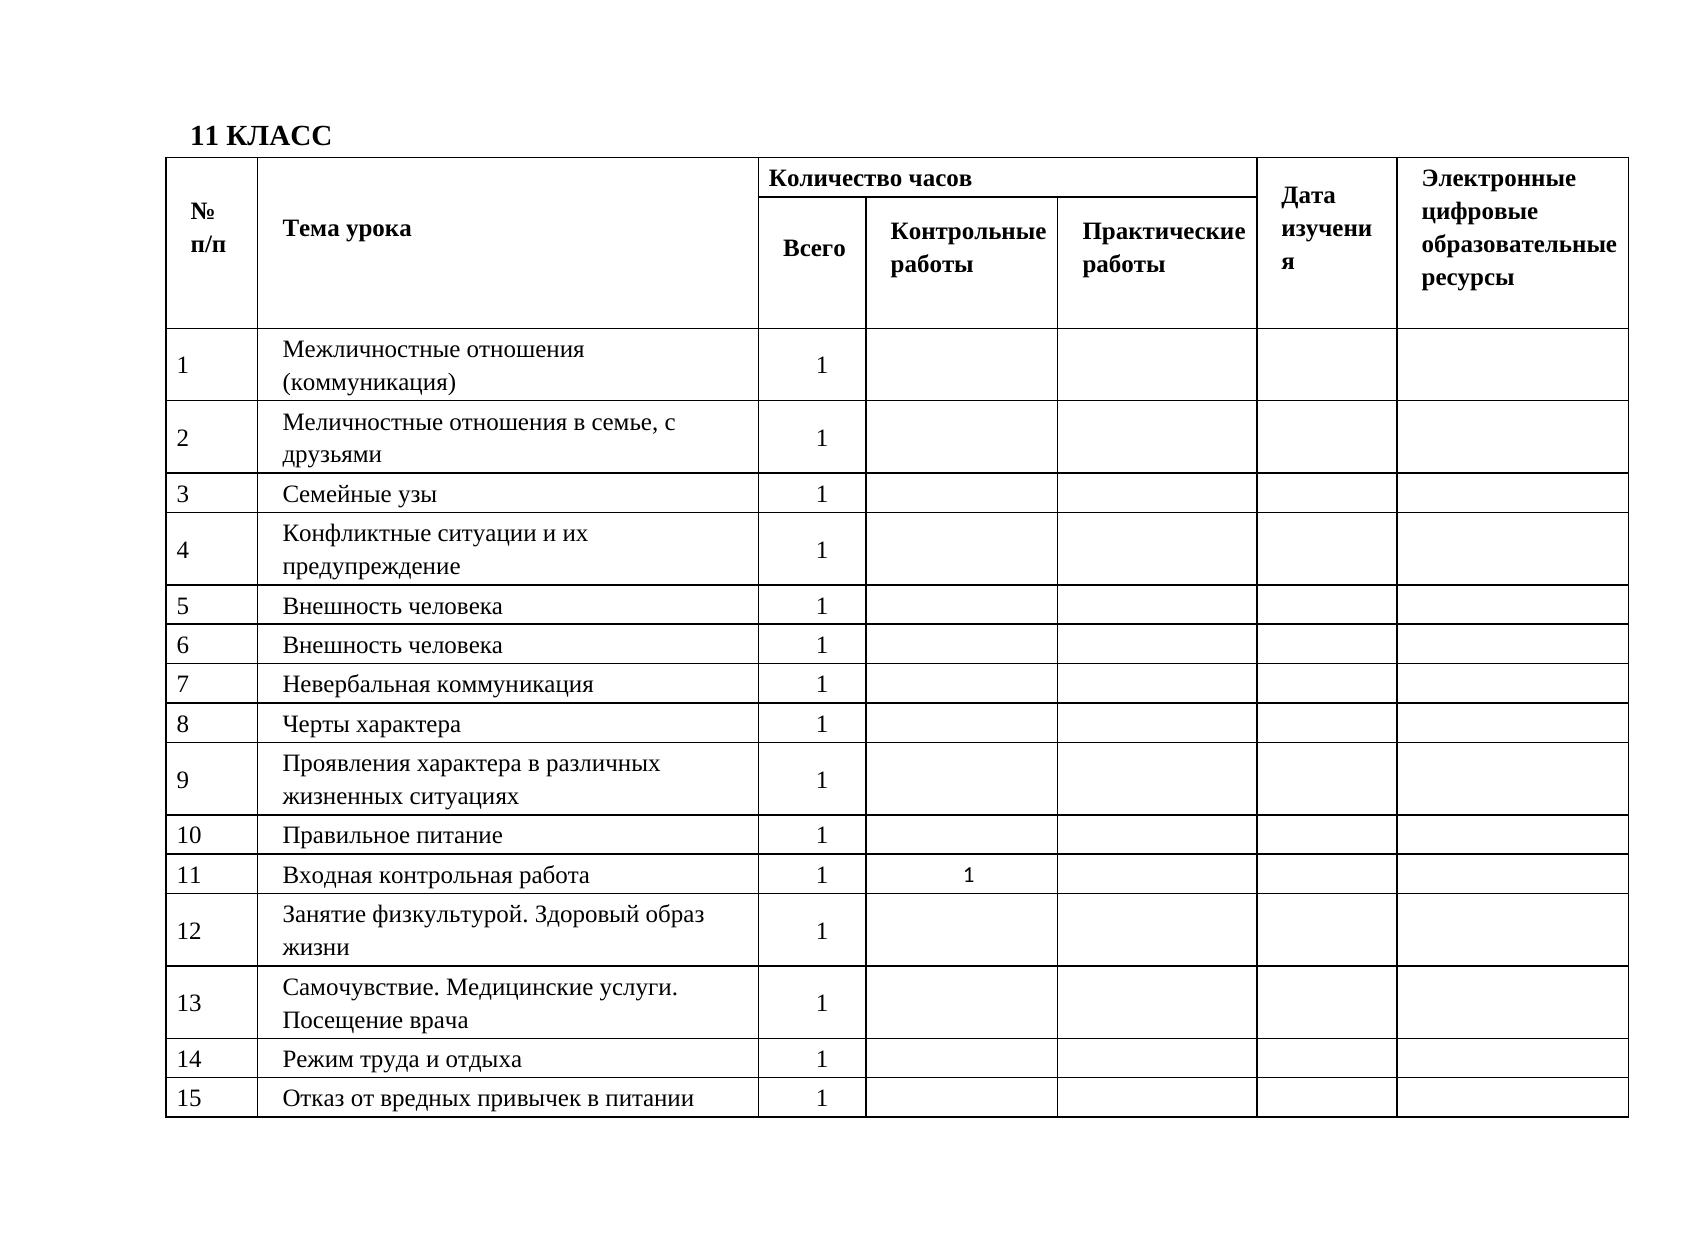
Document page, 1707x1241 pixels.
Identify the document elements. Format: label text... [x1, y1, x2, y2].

table_cell [1398, 894, 1628, 965]
table_cell [1398, 625, 1628, 663]
table_cell 14 [167, 1039, 257, 1077]
table_cell [1058, 743, 1256, 814]
table_cell [1258, 704, 1396, 741]
table_cell [1258, 1078, 1396, 1116]
table_cell [1058, 816, 1256, 853]
table_cell 1 [759, 1078, 865, 1116]
table_cell [867, 474, 1057, 512]
table_cell [1258, 894, 1396, 965]
table_cell 1 [759, 704, 865, 741]
table_cell [1398, 474, 1628, 512]
table_cell 8 [167, 704, 257, 741]
table_cell [1258, 625, 1396, 663]
table_cell [1058, 664, 1256, 702]
table_cell [1058, 474, 1256, 512]
table_cell 4 [167, 513, 257, 584]
table_cell [1258, 967, 1396, 1037]
table_cell [1258, 743, 1396, 814]
table_cell 15 [167, 1078, 257, 1116]
table_cell 2 [167, 401, 257, 472]
table_cell Семейные узы [258, 474, 758, 512]
table_cell [1058, 625, 1256, 663]
table_cell [867, 625, 1057, 663]
table_cell 11 [167, 855, 257, 893]
table_cell Правильное питание [258, 816, 758, 853]
table_cell [1058, 329, 1256, 400]
table_cell [1398, 513, 1628, 584]
table_cell 9 [167, 743, 257, 814]
table_cell 1 [167, 329, 257, 400]
table_cell [867, 664, 1057, 702]
table_cell [1398, 329, 1628, 400]
table_header Дата изучения [1258, 158, 1396, 327]
table_cell [867, 329, 1057, 400]
table_cell 1 [759, 474, 865, 512]
table_cell Контрольные работы [867, 198, 1057, 327]
text 11 КЛАСС [190, 118, 1618, 152]
table_cell [1258, 513, 1396, 584]
table_cell [1398, 664, 1628, 702]
table_cell Практические работы [1058, 198, 1256, 327]
table_header Тема урока [258, 158, 758, 327]
table_cell [867, 967, 1057, 1037]
table_cell [1398, 586, 1628, 623]
table_cell [1058, 401, 1256, 472]
table_cell [1058, 894, 1256, 965]
table_cell [1398, 1039, 1628, 1077]
table_cell [1258, 329, 1396, 400]
table_cell [1398, 704, 1628, 741]
table_cell 1 [759, 1039, 865, 1077]
table_cell [867, 401, 1057, 472]
table_cell 1 [759, 625, 865, 663]
table_cell 12 [167, 894, 257, 965]
table_cell [1398, 967, 1628, 1037]
table_cell 1 [759, 329, 865, 400]
table_cell 1 [759, 586, 865, 623]
table_cell Черты характера [258, 704, 758, 741]
table_cell [867, 816, 1057, 853]
table_cell [867, 1039, 1057, 1077]
table_cell [1398, 855, 1628, 893]
table_cell [1058, 855, 1256, 893]
table_cell 6 [167, 625, 257, 663]
table_cell 1 [759, 513, 865, 584]
table_header Электронные цифровые образовательные ресурсы [1398, 158, 1628, 327]
table_cell [1258, 401, 1396, 472]
table_cell 3 [167, 474, 257, 512]
table_cell 7 [167, 664, 257, 702]
table_cell [1058, 1039, 1256, 1077]
table_cell 1 [759, 401, 865, 472]
table_cell Межличностные отношения (коммуникация) [258, 329, 758, 400]
table_cell Конфликтные ситуации и их предупреждение [258, 513, 758, 584]
table_cell [1058, 704, 1256, 741]
table_cell 10 [167, 816, 257, 853]
table_cell [1398, 401, 1628, 472]
table_cell 1 [759, 855, 865, 893]
table_cell Проявления характера в различных жизненных ситуациях [258, 743, 758, 814]
table_cell [867, 1078, 1057, 1116]
table_cell 1 [867, 855, 1057, 893]
table_cell Меличностные отношения в семье, с друзьями [258, 401, 758, 472]
table_cell [1258, 474, 1396, 512]
table_cell Невербальная коммуникация [258, 664, 758, 702]
table_cell Всего [759, 198, 865, 327]
table_cell [1258, 664, 1396, 702]
table_cell Самочувствие. Медицинские услуги. Посещение врача [258, 967, 758, 1037]
table_cell Внешность человека [258, 625, 758, 663]
table_cell 1 [759, 816, 865, 853]
table_cell Входная контрольная работа [258, 855, 758, 893]
table_cell [1058, 586, 1256, 623]
table_cell 5 [167, 586, 257, 623]
table_cell Внешность человека [258, 586, 758, 623]
table_cell Отказ от вредных привычек в питании [258, 1078, 758, 1116]
table_cell Занятие физкультурой. Здоровый образ жизни [258, 894, 758, 965]
table_cell [1258, 1039, 1396, 1077]
table_cell [867, 704, 1057, 741]
table_cell [1258, 586, 1396, 623]
table_cell [867, 586, 1057, 623]
table_cell 13 [167, 967, 257, 1037]
table_cell [867, 894, 1057, 965]
table_cell [1258, 855, 1396, 893]
table_cell [1398, 743, 1628, 814]
table_cell 1 [759, 664, 865, 702]
table_cell 1 [759, 894, 865, 965]
table_header Количество часов [759, 158, 1256, 196]
table_header № п/п [167, 158, 257, 327]
table_cell 1 [759, 967, 865, 1037]
table_cell [1058, 967, 1256, 1037]
table_cell [1058, 1078, 1256, 1116]
table_cell [1258, 816, 1396, 853]
table_cell [1058, 513, 1256, 584]
table_cell 1 [759, 743, 865, 814]
table_cell [867, 743, 1057, 814]
table_cell [867, 513, 1057, 584]
table_cell [1398, 816, 1628, 853]
table_cell Режим труда и отдыха [258, 1039, 758, 1077]
table_cell [1398, 1078, 1628, 1116]
